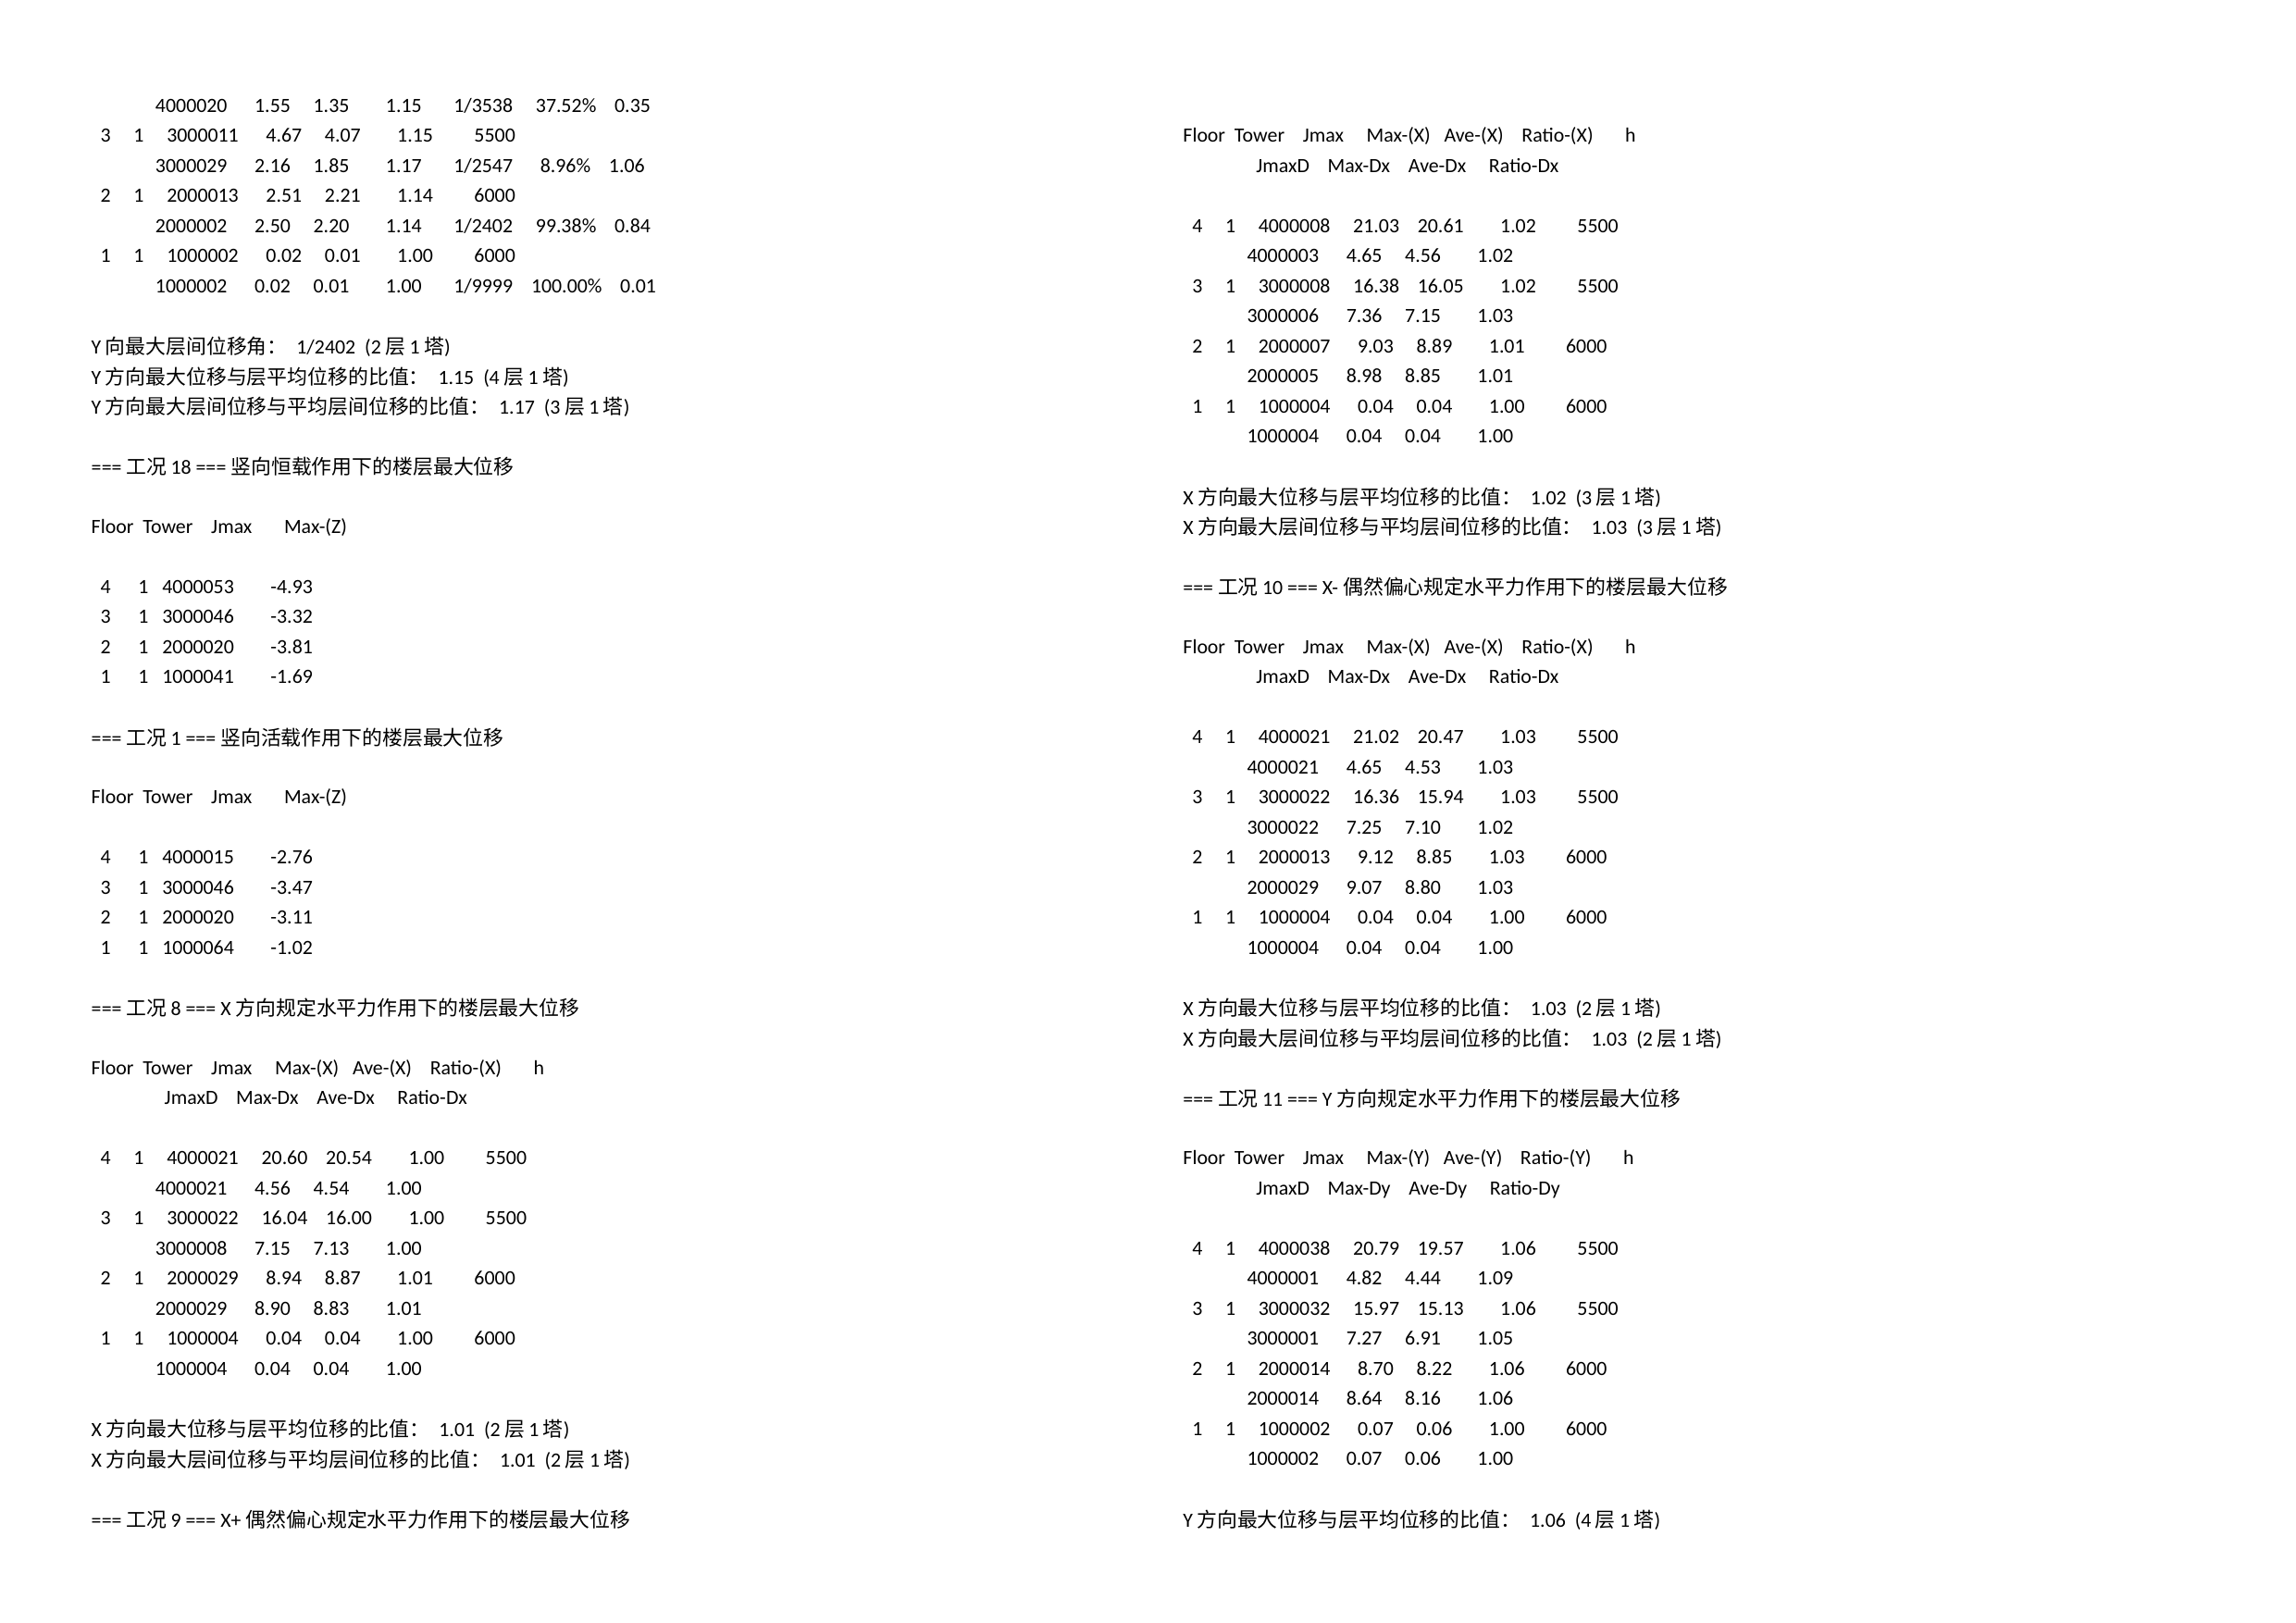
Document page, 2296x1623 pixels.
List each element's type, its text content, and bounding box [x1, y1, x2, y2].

text 1 1 1000004 0.04 0.04 1.00 6000 [1173, 901, 2224, 932]
text 4 1 4000053 -4.93 [82, 571, 1133, 601]
text JmaxD Max-Dx Ave-Dx Ratio-Dx [1173, 661, 2224, 691]
text Floor Tower Jmax Max-(X) Ave-(X) Ratio-(X) h [1173, 119, 2224, 150]
text Floor Tower Jmax Max-(Z) [82, 781, 1133, 812]
text X方向最大位移与层平均位移的比值： 1.01 (2层1塔) [82, 1413, 1133, 1443]
text JmaxD Max-Dx Ave-Dx Ratio-Dx [82, 1082, 1133, 1112]
text 3000008 7.15 7.13 1.00 [82, 1233, 1133, 1262]
text 3 1 3000046 -3.32 [82, 601, 1133, 631]
text 4 1 4000015 -2.76 [82, 841, 1133, 872]
text 4 1 4000038 20.79 19.57 1.06 5500 [1173, 1233, 2224, 1262]
text === 工况1 === 竖向活载作用下的楼层最大位移 [82, 721, 1133, 751]
text Y方向最大层间位移与平均层间位移的比值： 1.17 (3层1塔) [82, 390, 1133, 420]
text JmaxD Max-Dx Ave-Dx Ratio-Dx [1173, 150, 2224, 180]
text 1 1 1000064 -1.02 [82, 932, 1133, 961]
text 3 1 3000022 16.36 15.94 1.03 5500 [1173, 781, 2224, 812]
text 4 1 4000008 21.03 20.61 1.02 5500 [1173, 210, 2224, 240]
text 3000029 2.16 1.85 1.17 1/2547 8.96% 1.06 [82, 150, 1133, 180]
text 1 1 1000041 -1.69 [82, 661, 1133, 691]
text Y方向最大位移与层平均位移的比值： 1.06 (4层1塔) [1173, 1503, 2224, 1533]
text 2 1 2000020 -3.81 [82, 631, 1133, 661]
text 1 1 1000002 0.02 0.01 1.00 6000 [82, 240, 1133, 270]
text JmaxD Max-Dy Ave-Dy Ratio-Dy [1173, 1172, 2224, 1202]
text 3000006 7.36 7.15 1.03 [1173, 300, 2224, 330]
text 3 1 3000046 -3.47 [82, 872, 1133, 901]
text 3 1 3000011 4.67 4.07 1.15 5500 [82, 119, 1133, 150]
text === 工况10 === X- 偶然偏心规定水平力作用下的楼层最大位移 [1173, 571, 2224, 601]
text 1000002 0.02 0.01 1.00 1/9999 100.00% 0.01 [82, 270, 1133, 300]
text === 工况9 === X+ 偶然偏心规定水平力作用下的楼层最大位移 [82, 1503, 1133, 1533]
text Y向最大层间位移角： 1/2402 (2层1塔) [82, 330, 1133, 360]
text Floor Tower Jmax Max-(X) Ave-(X) Ratio-(X) h [1173, 631, 2224, 661]
text 4000020 1.55 1.35 1.15 1/3538 37.52% 0.35 [82, 90, 1133, 119]
text 2000005 8.98 8.85 1.01 [1173, 360, 2224, 390]
text 3000001 7.27 6.91 1.05 [1173, 1322, 2224, 1353]
text 1000002 0.07 0.06 1.00 [1173, 1443, 2224, 1473]
text 1000004 0.04 0.04 1.00 [82, 1353, 1133, 1382]
text 2 1 2000014 8.70 8.22 1.06 6000 [1173, 1353, 2224, 1382]
text === 工况18 === 竖向恒载作用下的楼层最大位移 [82, 451, 1133, 480]
text X方向最大位移与层平均位移的比值： 1.02 (3层1塔) [1173, 480, 2224, 511]
text Floor Tower Jmax Max-(X) Ave-(X) Ratio-(X) h [82, 1052, 1133, 1082]
text X方向最大层间位移与平均层间位移的比值： 1.03 (2层1塔) [1173, 1022, 2224, 1052]
text 2 1 2000013 2.51 2.21 1.14 6000 [82, 180, 1133, 210]
text 2 1 2000007 9.03 8.89 1.01 6000 [1173, 330, 2224, 360]
text 2000002 2.50 2.20 1.14 1/2402 99.38% 0.84 [82, 210, 1133, 240]
text 3000022 7.25 7.10 1.02 [1173, 812, 2224, 841]
text 1 1 1000004 0.04 0.04 1.00 6000 [82, 1322, 1133, 1353]
text 1000004 0.04 0.04 1.00 [1173, 420, 2224, 451]
text X方向最大层间位移与平均层间位移的比值： 1.01 (2层1塔) [82, 1443, 1133, 1473]
text 1 1 1000002 0.07 0.06 1.00 6000 [1173, 1413, 2224, 1443]
text === 工况8 === X 方向规定水平力作用下的楼层最大位移 [82, 992, 1133, 1022]
text Y方向最大位移与层平均位移的比值： 1.15 (4层1塔) [82, 360, 1133, 390]
text 2 1 2000020 -3.11 [82, 901, 1133, 932]
text 2 1 2000029 8.94 8.87 1.01 6000 [82, 1262, 1133, 1293]
text Floor Tower Jmax Max-(Z) [82, 511, 1133, 540]
text 4 1 4000021 20.60 20.54 1.00 5500 [82, 1142, 1133, 1172]
text === 工况11 === Y 方向规定水平力作用下的楼层最大位移 [1173, 1082, 2224, 1112]
text 3 1 3000008 16.38 16.05 1.02 5500 [1173, 270, 2224, 300]
text X方向最大位移与层平均位移的比值： 1.03 (2层1塔) [1173, 992, 2224, 1022]
text 4 1 4000021 21.02 20.47 1.03 5500 [1173, 721, 2224, 751]
text 4000021 4.56 4.54 1.00 [82, 1172, 1133, 1202]
text 4000021 4.65 4.53 1.03 [1173, 751, 2224, 781]
text 3 1 3000022 16.04 16.00 1.00 5500 [82, 1202, 1133, 1233]
text 2000029 9.07 8.80 1.03 [1173, 872, 2224, 901]
text 4000001 4.82 4.44 1.09 [1173, 1262, 2224, 1293]
text 2000014 8.64 8.16 1.06 [1173, 1382, 2224, 1413]
text 1000004 0.04 0.04 1.00 [1173, 932, 2224, 961]
text Floor Tower Jmax Max-(Y) Ave-(Y) Ratio-(Y) h [1173, 1142, 2224, 1172]
text 2 1 2000013 9.12 8.85 1.03 6000 [1173, 841, 2224, 872]
text 3 1 3000032 15.97 15.13 1.06 5500 [1173, 1293, 2224, 1322]
text 1 1 1000004 0.04 0.04 1.00 6000 [1173, 390, 2224, 420]
text 2000029 8.90 8.83 1.01 [82, 1293, 1133, 1322]
text 4000003 4.65 4.56 1.02 [1173, 240, 2224, 270]
text X方向最大层间位移与平均层间位移的比值： 1.03 (3层1塔) [1173, 511, 2224, 540]
